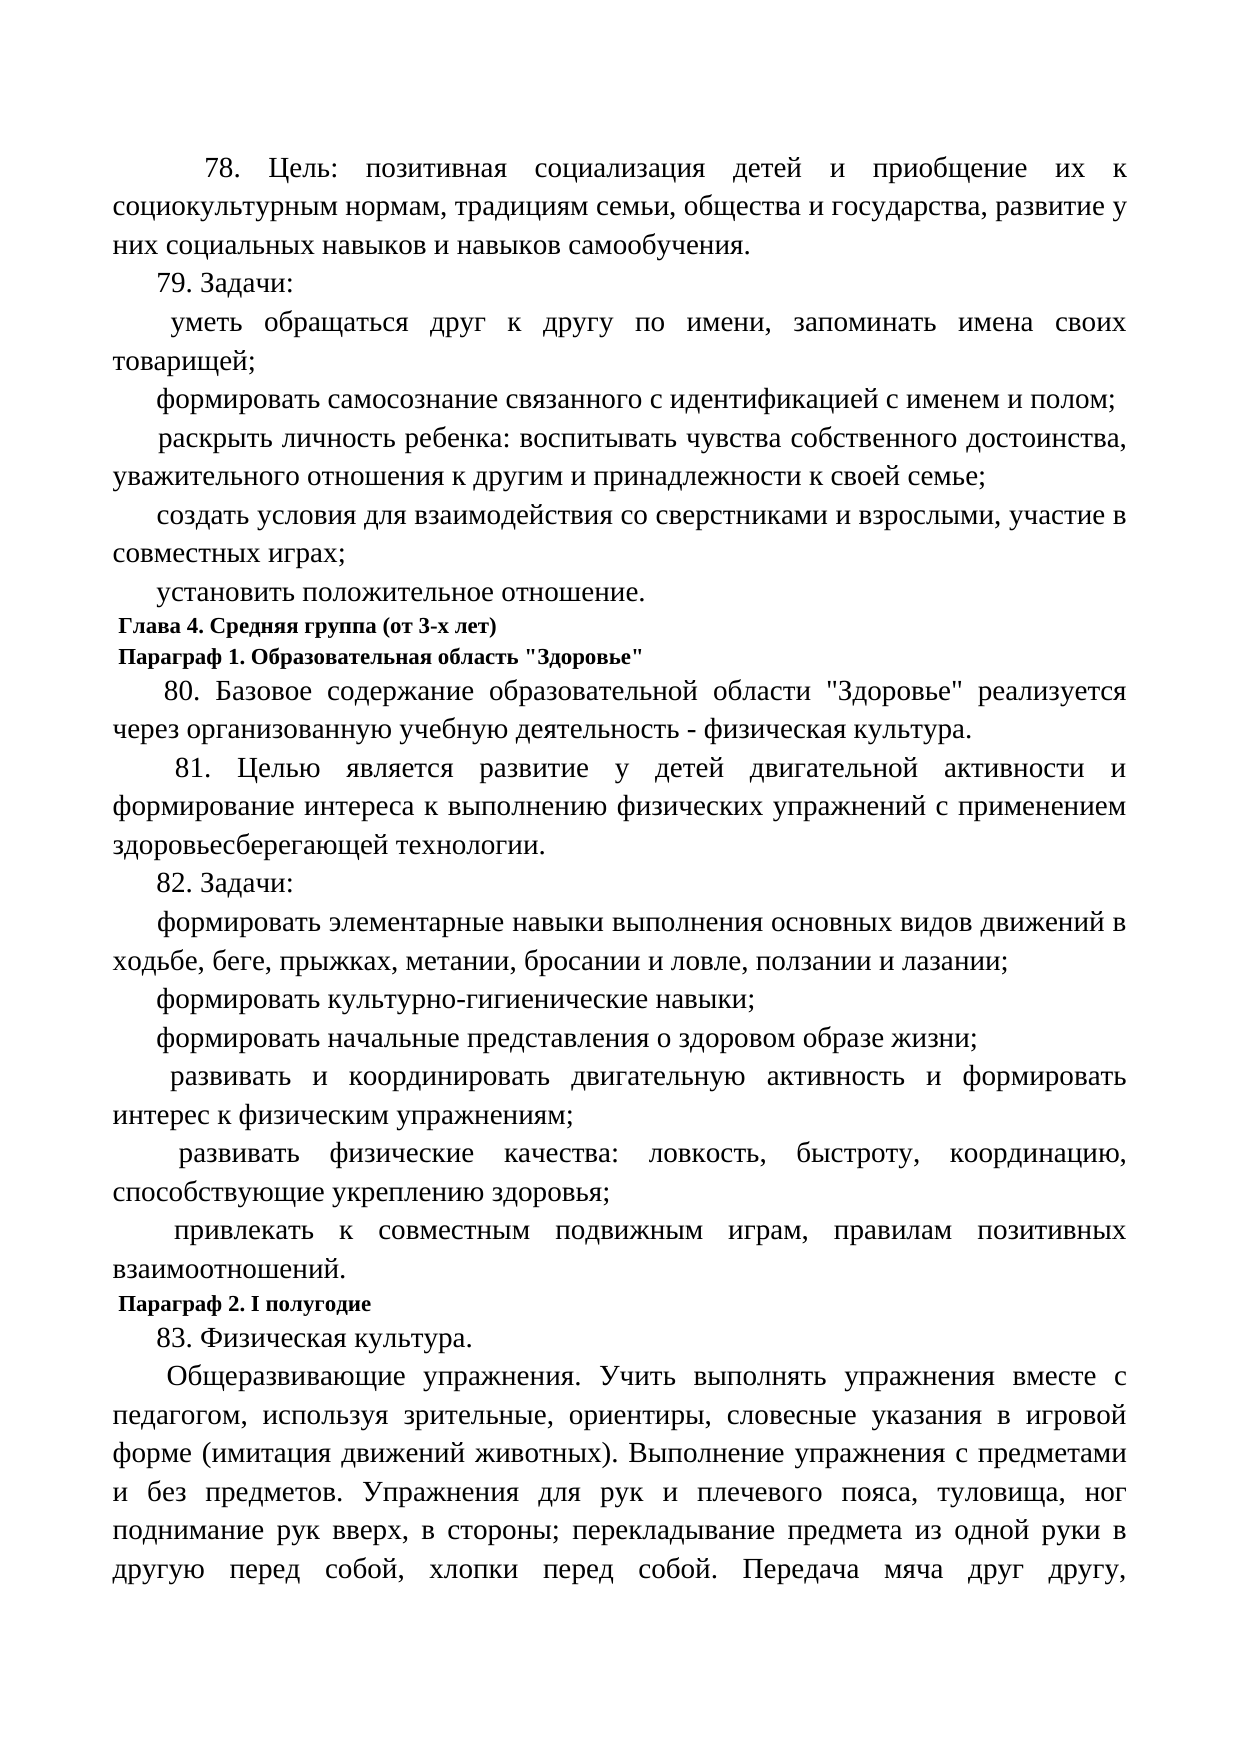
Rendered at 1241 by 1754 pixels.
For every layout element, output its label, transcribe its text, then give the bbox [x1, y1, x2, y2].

text 80. Базовое содержание образовательной области "Здоровье" реализуется через организованную учебную деятельность - физическая культура. [112, 673, 1128, 745]
text формировать начальные представления о здоровом образе жизни; [112, 1020, 1128, 1053]
text уметь обращаться друг к другу по имени, запоминать имена своих товарищей; [112, 304, 1128, 376]
text создать условия для взаимодействия со сверстниками и взрослыми, участие в совместных играх; [112, 497, 1128, 569]
text установить положительное отношение. [112, 574, 1128, 607]
text формировать элементарные навыки выполнения основных видов движений в ходьбе, беге, прыжках, метании, бросании и ловле, ползании и лазании; [112, 904, 1128, 976]
text формировать культурно-гигиенические навыки; [112, 981, 1128, 1015]
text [112, 1358, 1128, 1584]
text развивать физические качества: ловкость, быстроту, координацию, способствующие укреплению здоровья; [112, 1135, 1128, 1207]
text раскрыть личность ребенка: воспитывать чувства собственного достоинства, уважительного отношения к другим и принадлежности к своей семье; [112, 420, 1128, 492]
text развивать и координировать двигательную активность и формировать интерес к физическим упражнениям; [112, 1058, 1128, 1130]
text 82. Задачи: [112, 866, 1128, 899]
text привлекать к совместным подвижным играм, правилам позитивных взаимоотношений. [112, 1212, 1128, 1284]
text 79. Задачи: [112, 266, 1128, 299]
text 83. Физическая культура. [112, 1320, 1128, 1353]
text 78. Цель: позитивная социализация детей и приобщение их к социокультурным нормам, традициям семьи, общества и государства, развитие у них социальных навыков и навыков самообучения. [112, 150, 1128, 261]
text Параграф 1. Образовательная область "Здоровье" [112, 643, 1128, 669]
text формировать самосознание связанного с идентификацией с именем и полом; [112, 381, 1128, 415]
text 81. Целью является развитие у детей двигательной активности и формирование интереса к выполнению физических упражнений с применением здоровьесберегающей технологии. [112, 750, 1128, 861]
text Параграф 2. І полугодие [112, 1289, 1128, 1316]
text Глава 4. Средняя группа (от 3-х лет) [112, 612, 1128, 639]
